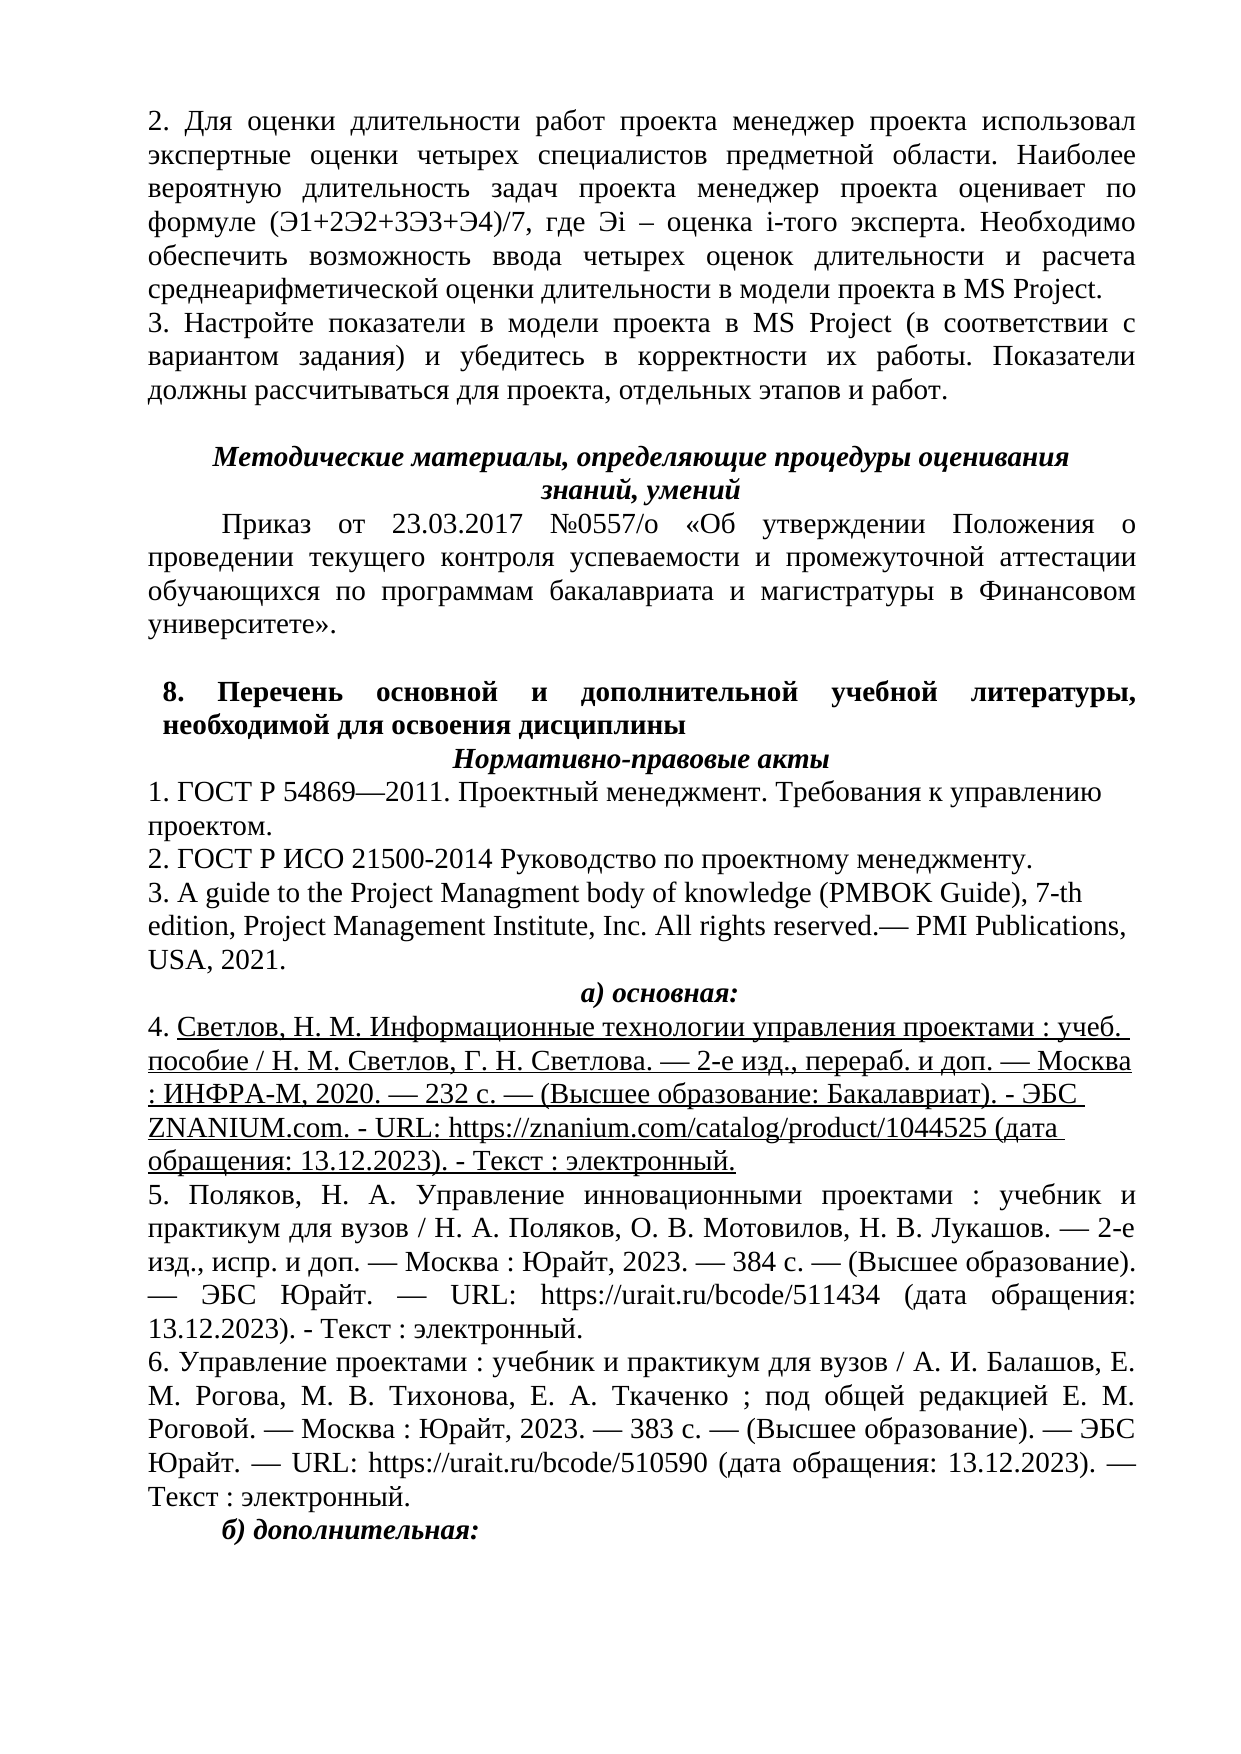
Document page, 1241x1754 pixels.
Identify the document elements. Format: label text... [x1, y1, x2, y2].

text 2. Для оценки длительности работ проекта менеджер проекта использовал экспертные оценки четырех специалистов предметной области. Наиболее вероятную длительность задач проекта менеджер проекта оценивает по формуле (Э1+2Э2+3Э3+Э4)/7, где Эi – оценка i-того эксперта. Необходимо обеспечить возможность ввода четырех оценок длительности и расчета среднеарифметической оценки длительности в модели проекта в MS Project. [148, 103, 1137, 305]
text 3. Настройте показатели в модели проекта в MS Project (в соответствии с вариантом задания) и убедитесь в корректности их работы. Показатели должны рассчитываться для проекта, отдельных этапов и работ. [148, 305, 1137, 405]
text 4. Светлов, Н. М. Информационные технологии управления проектами : учеб. пособие / Н. М. Светлов, Г. Н. Светлова. — 2-е изд., перераб. и доп. — Москва : ИНФРА-М, 2020. — 232 с. — (Высшее образование: Бакалавриат). - ЭБС ZNANIUM.com. - URL: https://znanium.com/catalog/product/1044525 (дата обращения: 13.12.2023). - Текст : электронный. [148, 1009, 1137, 1177]
text Методические материалы, определяющие процедуры оценивания [148, 439, 1137, 472]
text Приказ от 23.03.2017 №0557/о «Об утверждении Положения о проведении текущего контроля успеваемости и промежуточной аттестации обучающихся по программам бакалавриата и магистратуры в Финансовом университете». [148, 506, 1137, 640]
text 6. Управление проектами : учебник и практикум для вузов / А. И. Балашов, Е. М. Рогова, М. В. Тихонова, Е. А. Ткаченко ; под общей редакцией Е. М. Роговой. — Москва : Юрайт, 2023. — 383 с. — (Высшее образование). — ЭБС Юрайт. — URL: https://urait.ru/bcode/510590 (дата обращения: 13.12.2023). — Текст : электронный. [148, 1344, 1137, 1512]
list б) дополнительная: [222, 1512, 1137, 1546]
text 8. Перечень основной и дополнительной учебной литературы, необходимой для освоения дисциплины [162, 674, 1137, 741]
text 3. A guide to the Project Managment body of knowledge (PMBOK Guide), 7-th edition, Project Management Institute, Inc. All rights reserved.— PMI Publications, USA, 2021. [148, 875, 1137, 976]
text Нормативно-правовые акты [148, 741, 1137, 774]
text 1. ГОСТ Р 54869—2011. Проектный менеджмент. Требования к управлению проектом. [148, 774, 1137, 841]
text знаний, умений [148, 472, 1137, 506]
text 2. ГОСТ Р ИСО 21500-2014 Руководство по проектному менеджменту. [148, 841, 1137, 875]
text 5. Поляков, Н. А. Управление инновационными проектами : учебник и практикум для вузов / Н. А. Поляков, О. В. Мотовилов, Н. В. Лукашов. — 2-е изд., испр. и доп. — Москва : Юрайт, 2023. — 384 с. — (Высшее образование). — ЭБС Юрайт. — URL: https://urait.ru/bcode/511434 (дата обращения: 13.12.2023). - Текст : электронный. [148, 1177, 1137, 1344]
text а) основная: [185, 976, 1137, 1009]
